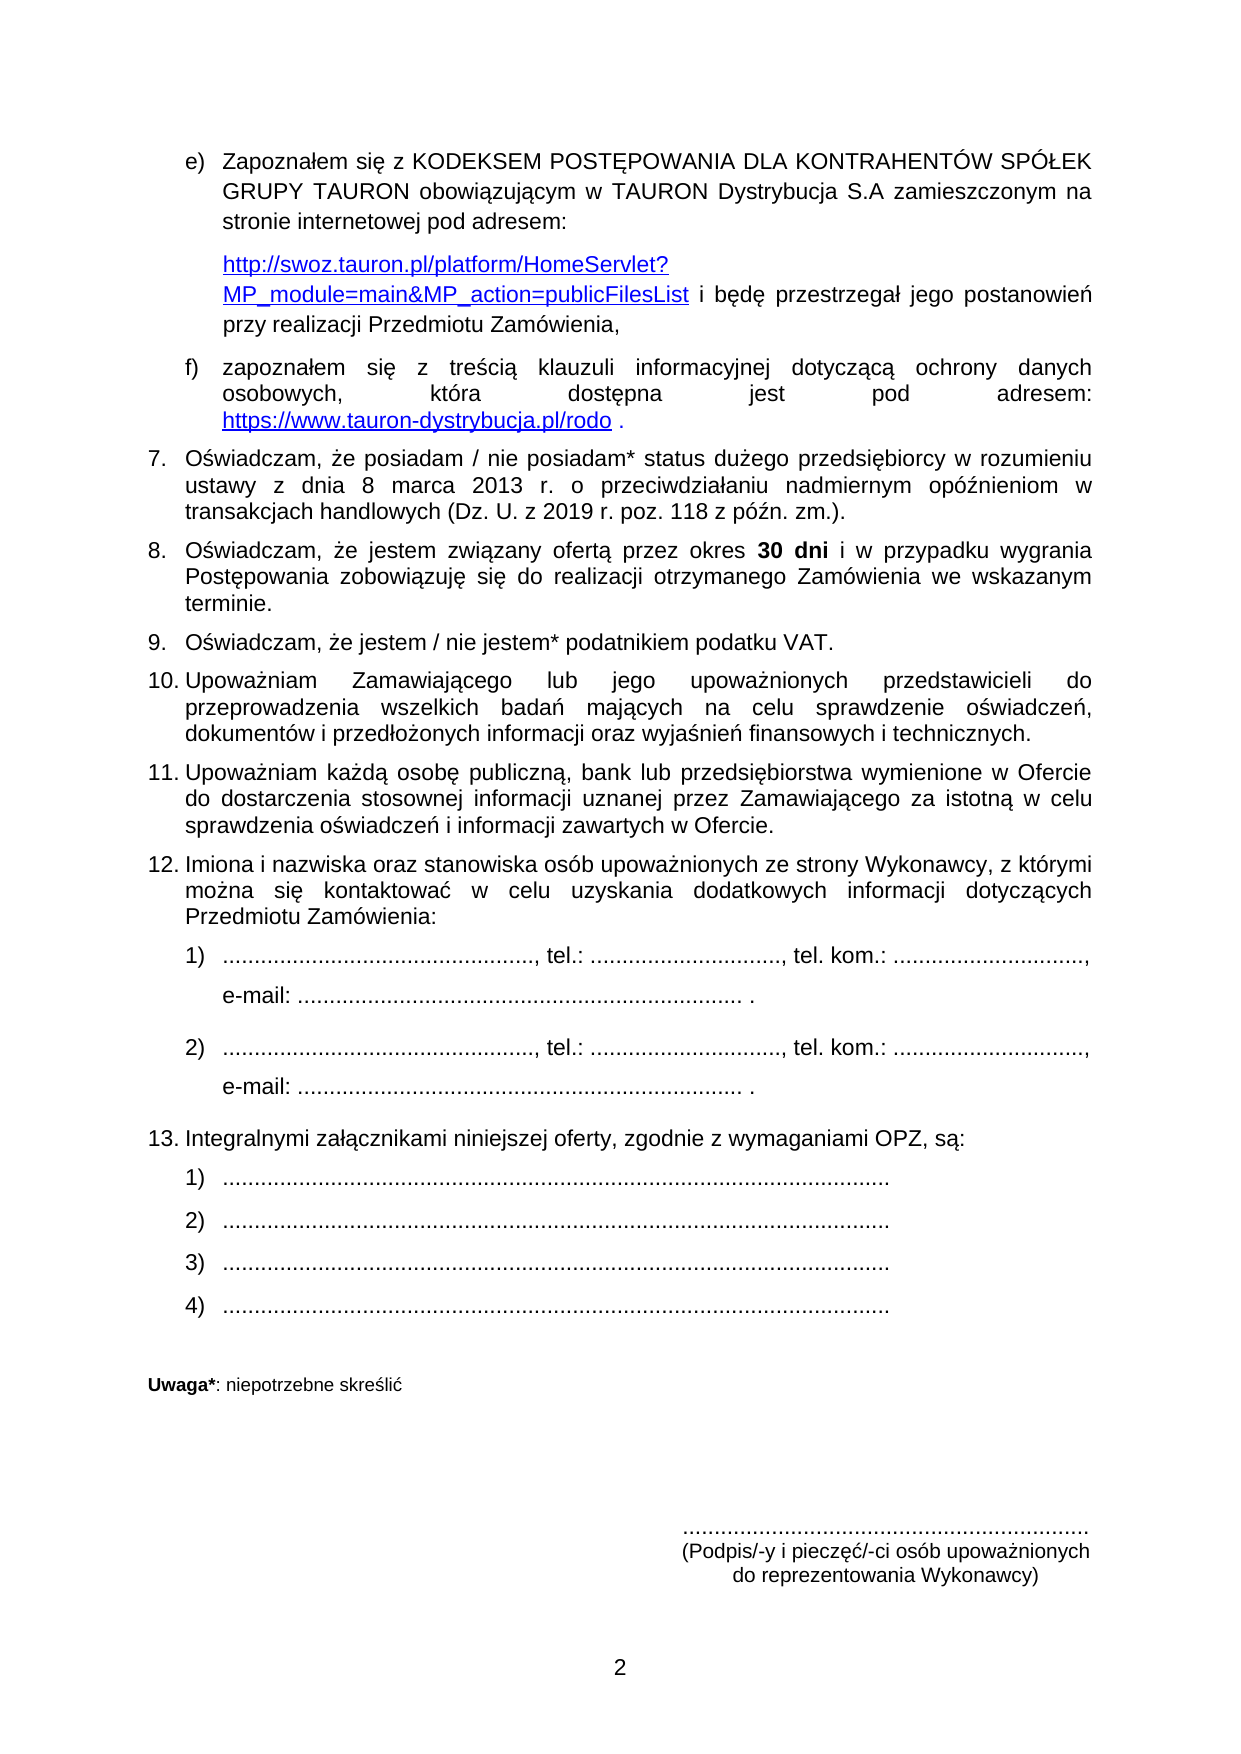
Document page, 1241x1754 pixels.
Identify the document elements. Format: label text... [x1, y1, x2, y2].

list Oświadczam, że posiadam / nie posiadam* status dużego przedsiębiorcy w rozumieniu ustawy z dnia 8 marca 2013 r. o przeciwdziałaniu nadmiernym opóźnieniom w transakcjach handlowych (Dz. U. z 2019 r. poz. 118 z późn. zm.). [148, 445, 1093, 524]
list Upoważniam każdą osobę publiczną, bank lub przedsiębiorstwa wymienione w Ofercie do dostarczenia stosownej informacji uznanej przez Zamawiającego za istotną w celu sprawdzenia oświadczeń i informacji zawartych w Ofercie. [148, 759, 1093, 838]
list zapoznałem się z treścią klauzuli informacyjnej dotyczącą ochrony danych osobowych, która dostępna jest pod adresem: https://www.tauron-dystrybucja.pl/rodo . [185, 354, 1093, 433]
text Uwaga*: niepotrzebne skreślić [148, 1373, 1093, 1395]
text http://swoz.tauron.pl/platform/HomeServlet?MP_module=main&MP_action=publicFilesList i będę przestrzegał jego postanowień przy realizacji Przedmiotu Zamówienia, [223, 251, 1093, 337]
list Imiona i nazwiska oraz stanowiska osób upoważnionych ze strony Wykonawcy, z którymi można się kontaktować w celu uzyskania dodatkowych informacji dotyczących Przedmiotu Zamówienia: [148, 851, 1093, 929]
list ......................................................................................................... [185, 1292, 1093, 1318]
list Zapoznałem się z KODEKSEM POSTĘPOWANIA DLA KONTRAHENTÓW SPÓŁEK GRUPY TAURON obowiązującym w TAURON Dystrybucja S.A zamieszczonym na stronie internetowej pod adresem: [185, 148, 1093, 234]
text (Podpis/-y i pieczęć/-ci osób upoważnionych do reprezentowania Wykonawcy) [679, 1539, 1093, 1587]
list ......................................................................................................... [185, 1164, 1093, 1190]
list Oświadczam, że jestem związany ofertą przez okres 30 dni i w przypadku wygrania Postępowania zobowiązuję się do realizacji otrzymanego Zamówienia we wskazanym terminie. [148, 537, 1093, 616]
list ......................................................................................................... [185, 1207, 1093, 1233]
list Oświadczam, że jestem / nie jestem* podatnikiem podatku VAT. [148, 628, 1093, 655]
text ................................................................ [679, 1513, 1093, 1539]
list Integralnymi załącznikami niniejszej oferty, zgodnie z wymaganiami OPZ, są: [148, 1125, 1093, 1151]
list ................................................., tel.: .............................., tel. kom.: .............................., e-mail: ...................................................................... . [185, 942, 1093, 1008]
list ................................................., tel.: .............................., tel. kom.: .............................., e-mail: ...................................................................... . [185, 1033, 1093, 1099]
list ......................................................................................................... [185, 1249, 1093, 1276]
list Upoważniam Zamawiającego lub jego upoważnionych przedstawicieli do przeprowadzenia wszelkich badań mających na celu sprawdzenie oświadczeń, dokumentów i przedłożonych informacji oraz wyjaśnień finansowych i technicznych. [148, 667, 1093, 746]
